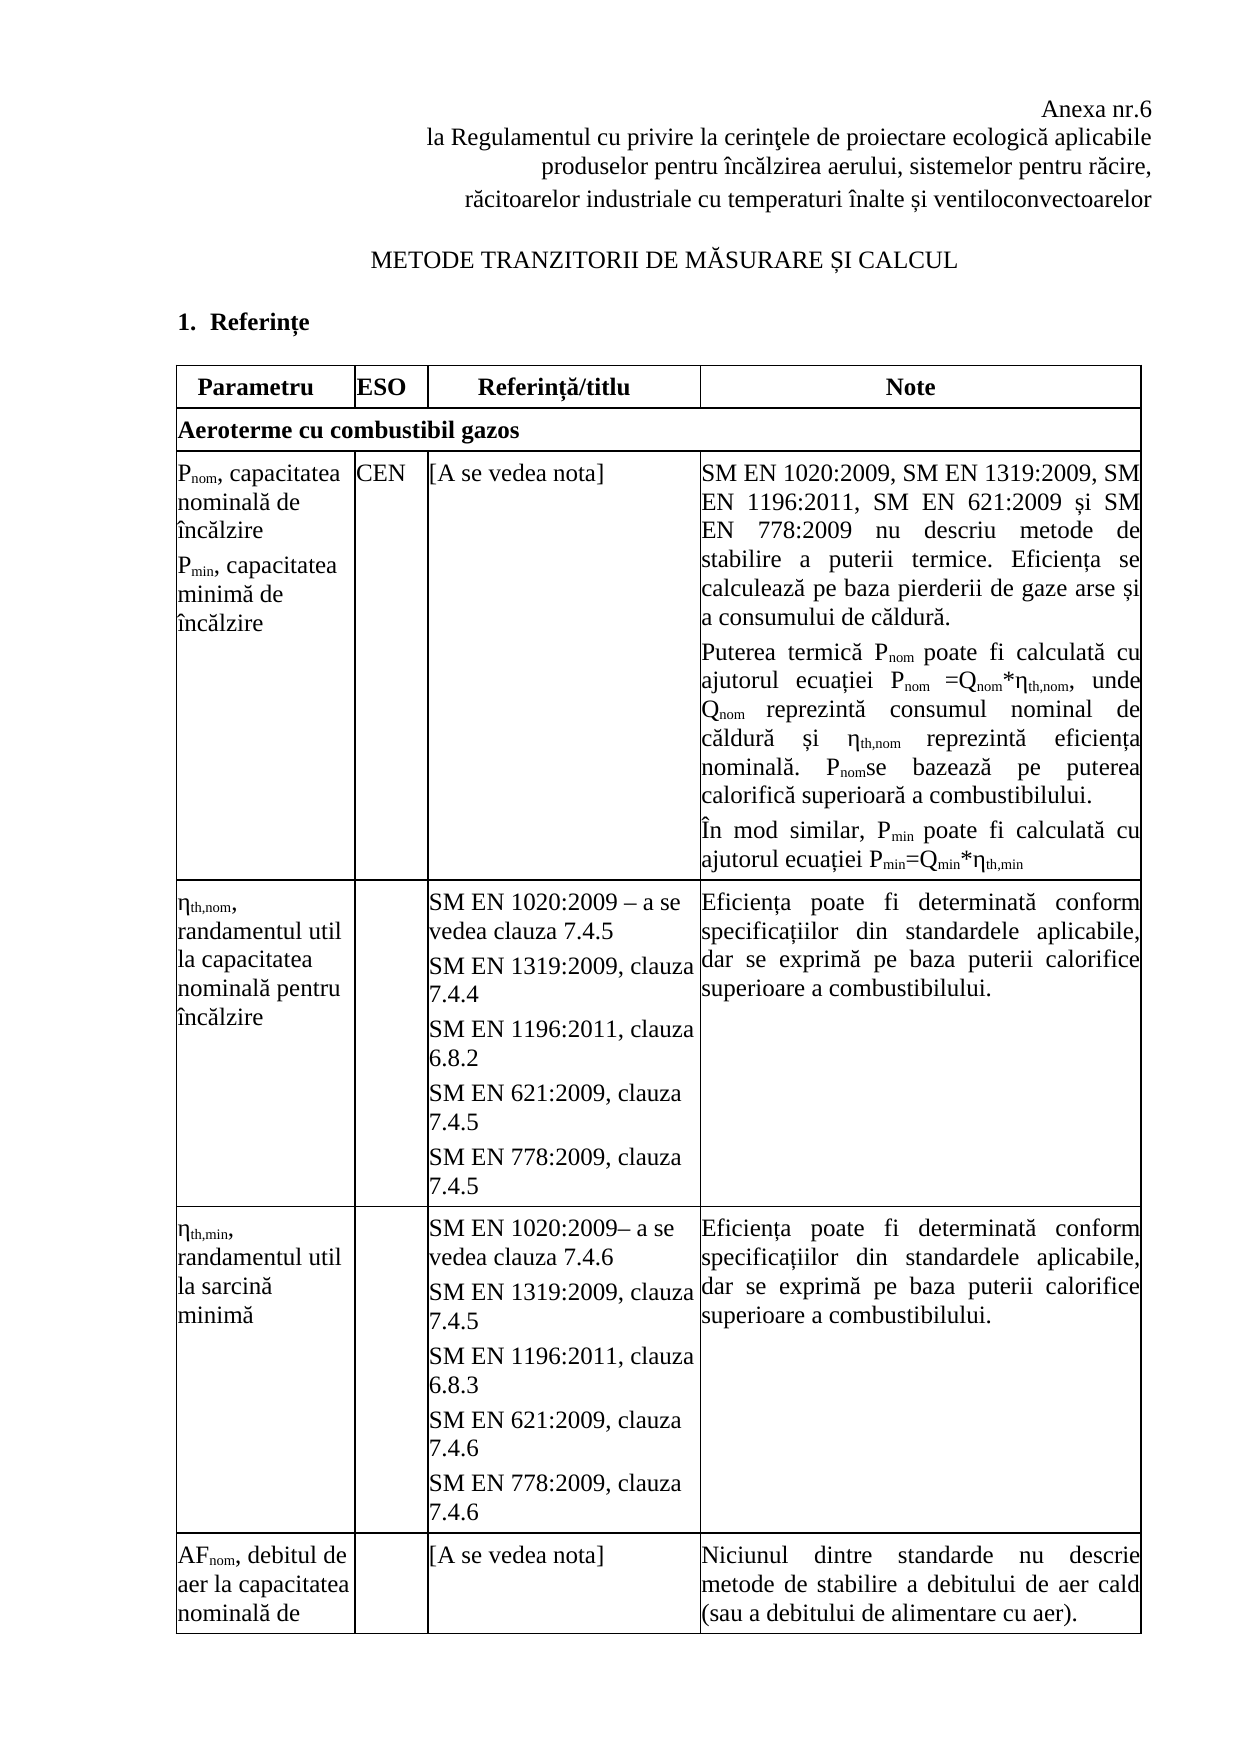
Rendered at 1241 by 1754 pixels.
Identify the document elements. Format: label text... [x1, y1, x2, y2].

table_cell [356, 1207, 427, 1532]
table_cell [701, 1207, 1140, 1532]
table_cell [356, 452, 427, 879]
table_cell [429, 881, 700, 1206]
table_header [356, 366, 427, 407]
text la Regulamentul cu privire la cerinţele de proiectare ecologică aplicabile [177, 122, 1152, 151]
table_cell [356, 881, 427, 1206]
title răcitoarelor industriale cu temperaturi înalte și ventiloconvectoarelor [177, 180, 1152, 212]
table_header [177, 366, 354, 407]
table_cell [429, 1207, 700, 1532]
title Referințe [177, 303, 1152, 335]
text produselor pentru încălzirea aerului, sistemelor pentru răcire, [177, 151, 1152, 180]
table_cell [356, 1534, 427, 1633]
text Anexa nr.6 [177, 94, 1152, 122]
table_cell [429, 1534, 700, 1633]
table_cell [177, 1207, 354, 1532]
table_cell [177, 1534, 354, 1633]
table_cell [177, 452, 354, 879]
title METODE TRANZITORII DE MĂSURARE ȘI CALCUL [177, 241, 1152, 274]
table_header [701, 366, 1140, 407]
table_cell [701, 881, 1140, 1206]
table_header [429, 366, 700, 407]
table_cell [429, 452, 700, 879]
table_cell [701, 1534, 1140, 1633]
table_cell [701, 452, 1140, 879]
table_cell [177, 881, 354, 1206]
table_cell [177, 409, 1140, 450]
